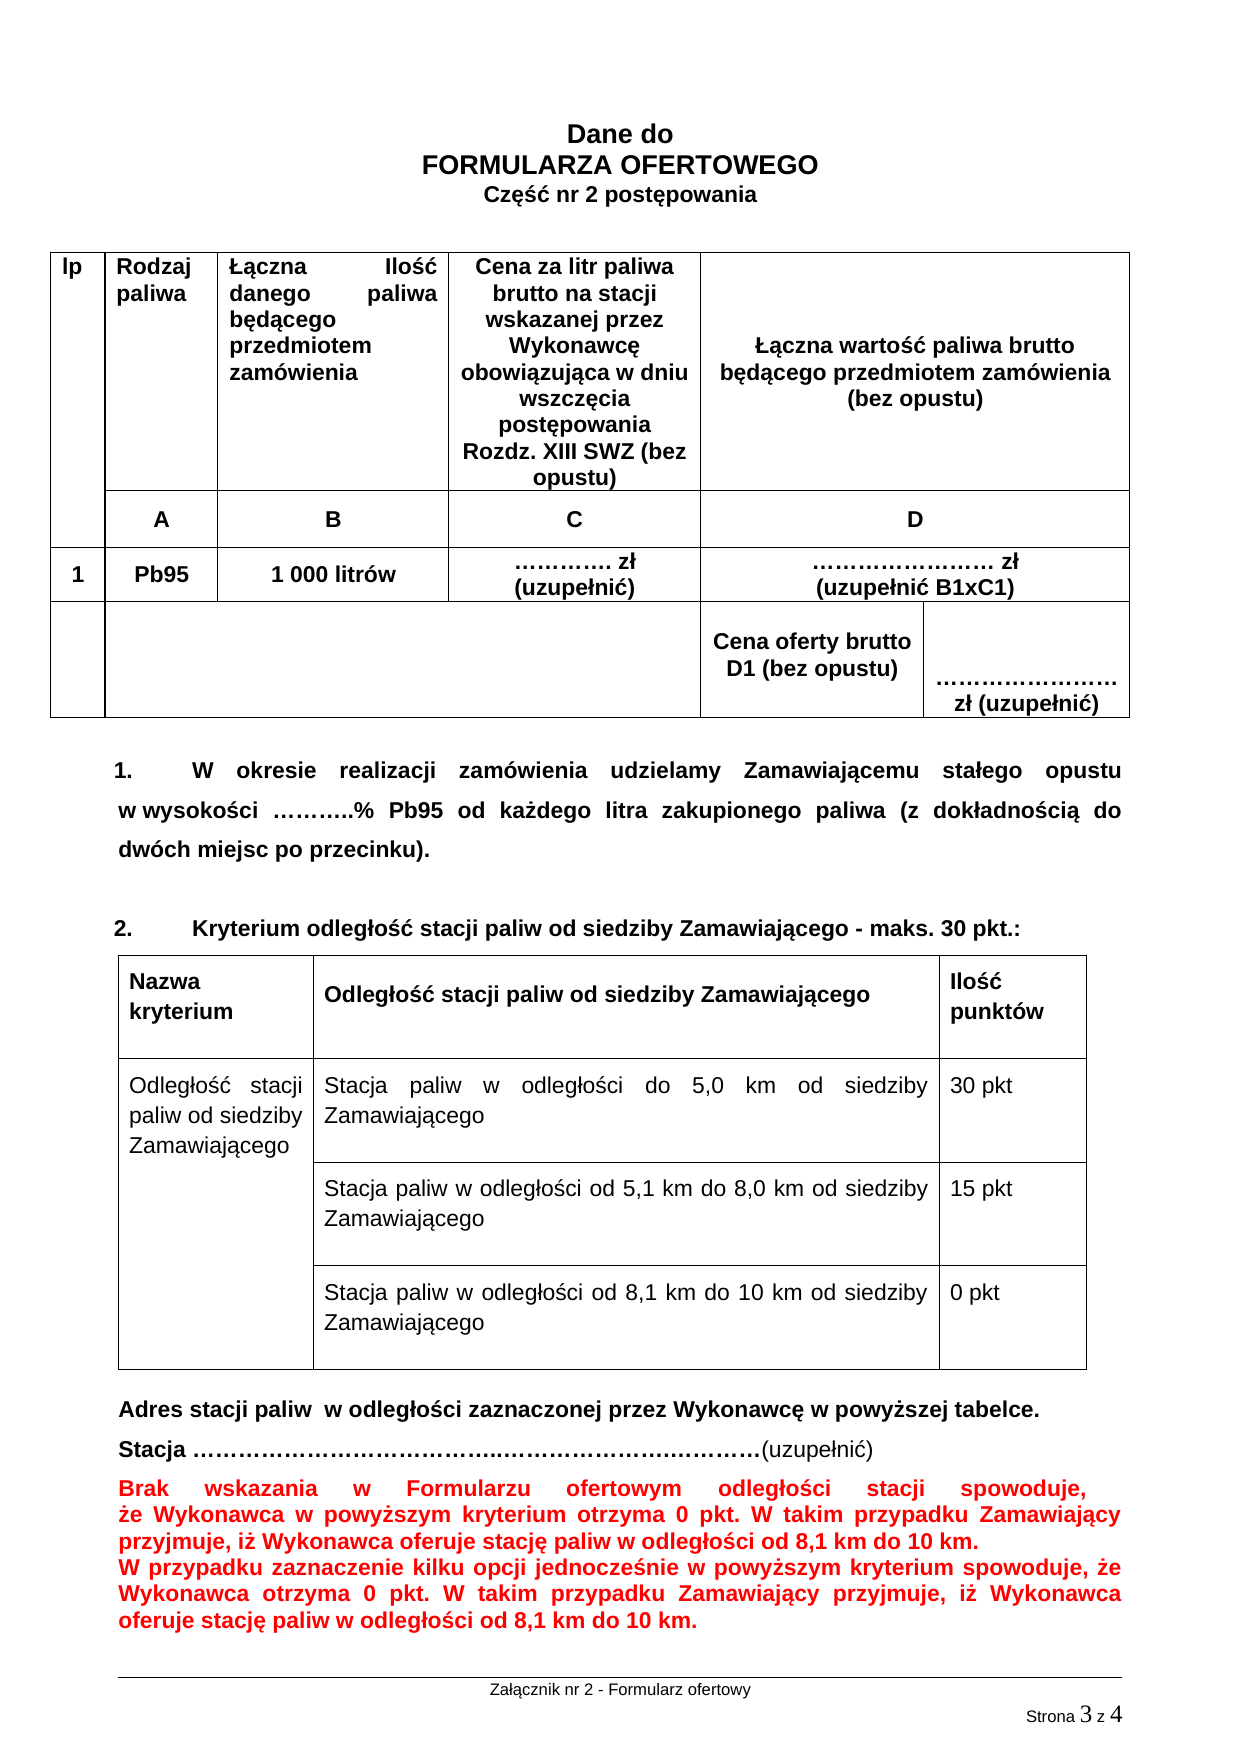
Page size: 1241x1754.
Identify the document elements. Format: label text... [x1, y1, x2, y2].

table_cell A [106, 491, 217, 547]
table_header Rodzaj paliwa [106, 253, 217, 490]
table_cell 0 pkt [940, 1266, 1086, 1369]
list W okresie realizacji zamówienia udzielamy Zamawiającemu stałego opustu w wysokości ………..% Pb95 od każdego litra zakupionego paliwa (z dokładnością do dwóch miejsc po przecinku). [113, 757, 1122, 862]
table_cell 1 [51, 548, 104, 601]
table_header Łączna wartość paliwa brutto będącego przedmiotem zamówienia (bez opustu) [701, 253, 1129, 490]
table_cell …………………… zł (uzupełnić B1xC1) [701, 548, 1129, 601]
subtitle Część nr 2 postępowania [118, 181, 1122, 207]
table_cell Cena oferty brutto D1 (bez opustu) [701, 602, 923, 717]
text Adres stacji paliw w odległości zaznaczonej przez Wykonawcę w powyższej tabelce. [118, 1396, 1122, 1422]
table_header Odległość stacji paliw od siedziby Zamawiającego [314, 956, 939, 1058]
table_header Łączna Ilość danego paliwa będącego przedmiotem zamówienia [218, 253, 448, 490]
table_cell …………………… zł (uzupełnić) [924, 602, 1129, 717]
table_cell D [701, 491, 1129, 547]
table_cell Stacja paliw w odległości od 5,1 km do 8,0 km od siedziby Zamawiającego [314, 1163, 939, 1265]
subtitle Dane do [118, 118, 1122, 149]
table_cell B [218, 491, 448, 547]
table_cell C [449, 491, 700, 547]
table_cell [51, 602, 104, 717]
text Brak wskazania w Formularzu ofertowym odległości stacji spowoduje, że Wykonawca w powyższym kryterium otrzyma 0 pkt. W takim przypadku Zamawiający przyjmuje, iż Wykonawca oferuje stację paliw w odległości od 8,1 km do 10 km. [118, 1475, 1122, 1554]
table_cell Odległość stacji paliw od siedziby Zamawiającego [119, 1059, 313, 1369]
text W przypadku zaznaczenie kilku opcji jednocześnie w powyższym kryterium spowoduje, że Wykonawca otrzyma 0 pkt. W takim przypadku Zamawiający przyjmuje, iż Wykonawca oferuje stację paliw w odległości od 8,1 km do 10 km. [118, 1554, 1122, 1633]
table_cell 30 pkt [940, 1059, 1086, 1162]
list Kryterium odległość stacji paliw od siedziby Zamawiającego - maks. 30 pkt.: [113, 915, 1122, 941]
table_cell Stacja paliw w odległości od 8,1 km do 10 km od siedziby Zamawiającego [314, 1266, 939, 1369]
table_header Cena za litr paliwa brutto na stacji wskazanej przez Wykonawcę obowiązująca w dniu wszczęcia postępowania Rozdz. XIII SWZ (bez opustu) [449, 253, 700, 490]
table_cell Stacja paliw w odległości do 5,0 km od siedziby Zamawiającego [314, 1059, 939, 1162]
table_header Nazwa kryterium [119, 956, 313, 1058]
text Stacja …………………………………..………………….…………(uzupełnić) [118, 1436, 1122, 1462]
subtitle FORMULARZA OFERTOWEGO [118, 149, 1122, 181]
table_cell [106, 602, 700, 717]
table_cell Pb95 [106, 548, 217, 601]
table_cell …………. zł (uzupełnić) [449, 548, 700, 601]
table_cell 15 pkt [940, 1163, 1086, 1265]
table_cell 1 000 litrów [218, 548, 448, 601]
table_header lp [51, 253, 104, 547]
table_header Ilość punktów [940, 956, 1086, 1058]
